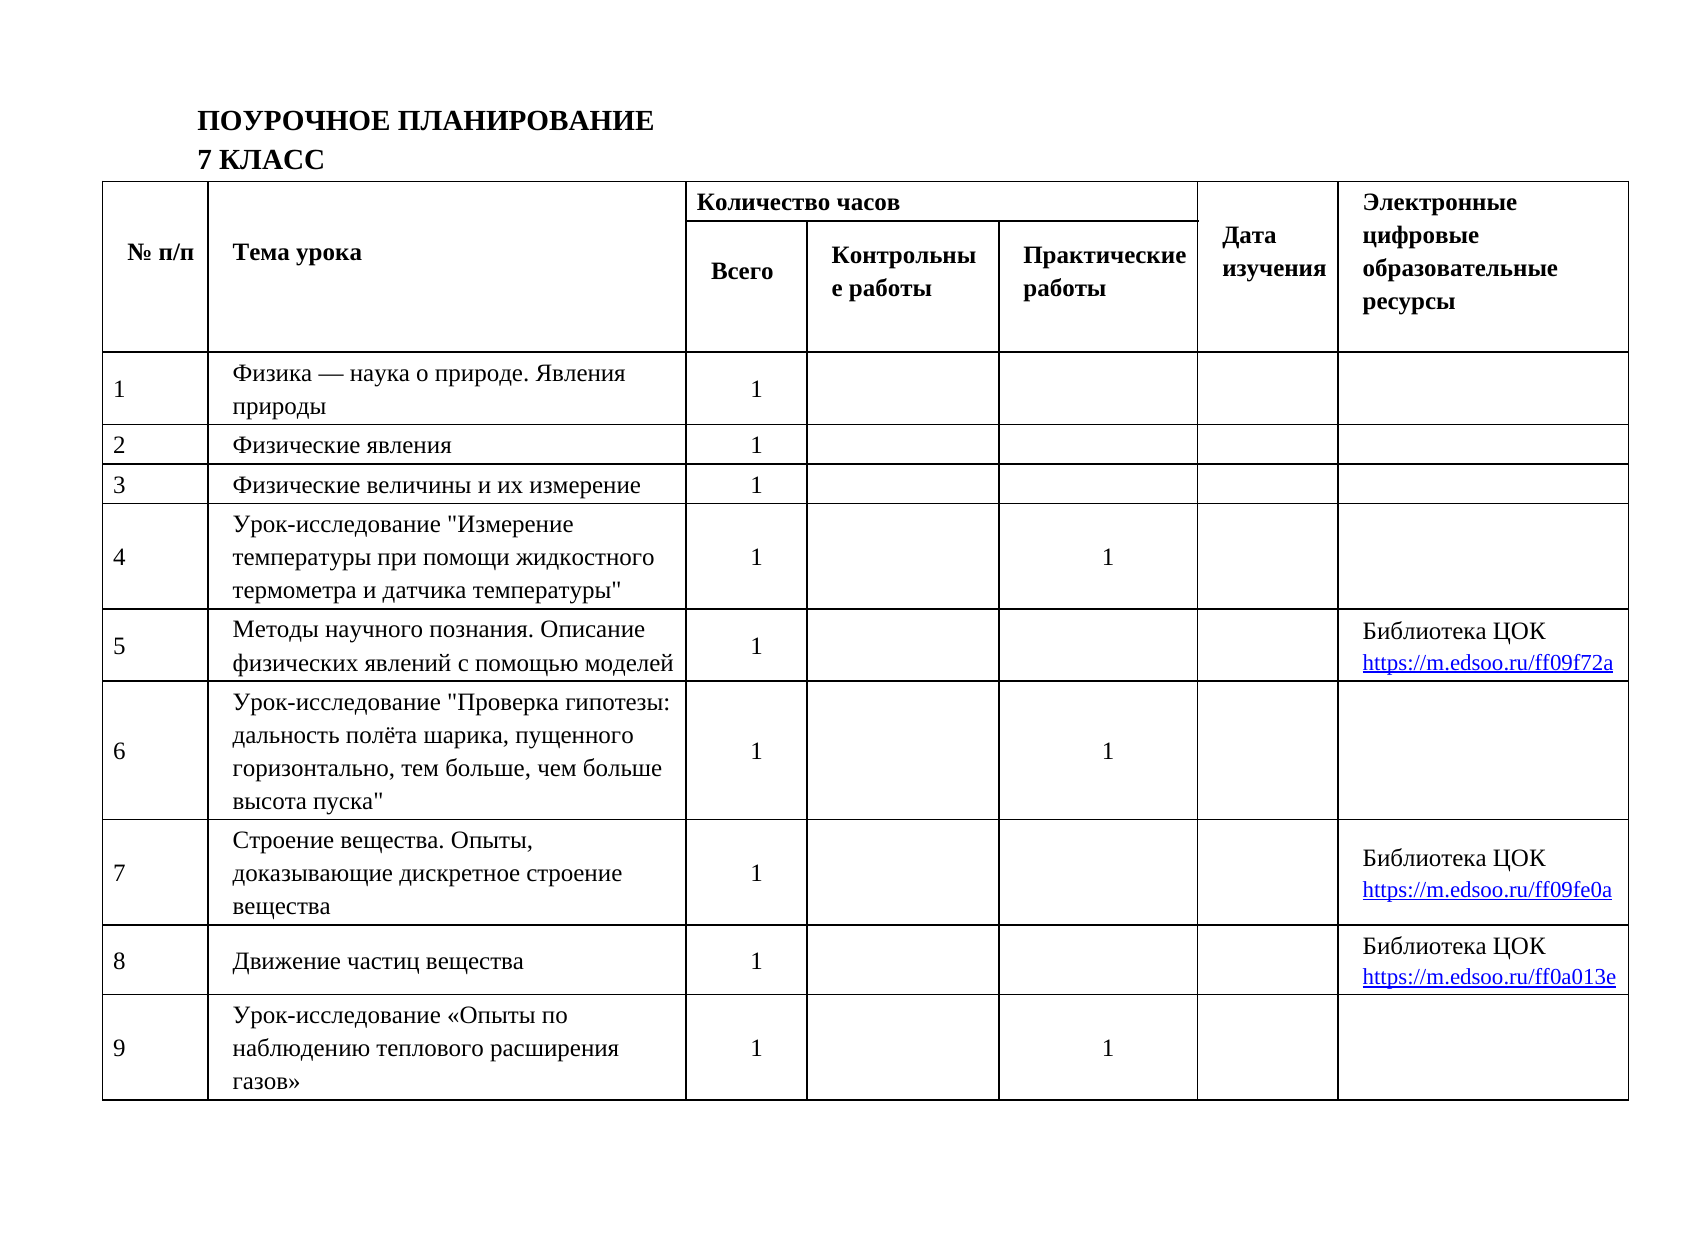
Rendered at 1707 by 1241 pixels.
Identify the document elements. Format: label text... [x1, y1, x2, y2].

table_cell [1000, 465, 1197, 502]
table_header Дата изучения [1198, 182, 1337, 351]
table_cell 1 [1000, 504, 1197, 608]
table_cell Урок-исследование "Измерение температуры при помощи жидкостного термометра и датчика температуры" [209, 504, 685, 608]
table_header Количество часов [687, 182, 1197, 220]
table_cell Контрольные работы [808, 222, 998, 351]
table_cell Библиотека ЦОК https://m.edsoo.ru/ff09f72a [1339, 610, 1628, 680]
table_cell 4 [103, 504, 207, 608]
table_cell Физические явления [209, 425, 685, 463]
table_cell Всего [687, 222, 806, 351]
text ПОУРОЧНОЕ ПЛАНИРОВАНИЕ [190, 103, 1618, 137]
table_cell 1 [687, 465, 806, 502]
table_cell [1000, 820, 1197, 924]
table_cell [808, 425, 998, 463]
table_header Электронные цифровые образовательные ресурсы [1339, 182, 1628, 351]
table_cell [1339, 504, 1628, 608]
table_cell [808, 820, 998, 924]
table_cell 7 [103, 820, 207, 924]
table_cell 1 [687, 926, 806, 994]
table_cell [1339, 465, 1628, 502]
table_cell 1 [1000, 682, 1197, 819]
table_cell [1198, 353, 1337, 424]
table_cell 1 [103, 353, 207, 424]
table_cell [808, 610, 998, 680]
table_cell 1 [687, 425, 806, 463]
table_cell [1198, 610, 1337, 680]
table_cell [1198, 995, 1337, 1099]
table_cell [1000, 425, 1197, 463]
table_cell 1 [687, 353, 806, 424]
table_cell Методы научного познания. Описание физических явлений с помощью моделей [209, 610, 685, 680]
table_cell [1000, 353, 1197, 424]
table_cell [808, 465, 998, 502]
table_cell 1 [687, 682, 806, 819]
table_header № п/п [103, 182, 207, 351]
table_cell [808, 926, 998, 994]
table_cell Урок-исследование «Опыты по наблюдению теплового расширения газов» [209, 995, 685, 1099]
table_cell 6 [103, 682, 207, 819]
table_cell [1198, 820, 1337, 924]
text 7 КЛАСС [190, 142, 1618, 176]
table_cell Библиотека ЦОК https://m.edsoo.ru/ff09fe0a [1339, 820, 1628, 924]
table_cell [1198, 425, 1337, 463]
table_cell [1339, 425, 1628, 463]
table_cell [808, 682, 998, 819]
table_cell [1198, 682, 1337, 819]
table_cell [1339, 682, 1628, 819]
table_cell Библиотека ЦОК https://m.edsoo.ru/ff0a013e [1339, 926, 1628, 994]
table_cell [1000, 926, 1197, 994]
table_cell Физические величины и их измерение [209, 465, 685, 502]
table_cell 5 [103, 610, 207, 680]
table_cell 3 [103, 465, 207, 502]
table_cell Урок-исследование "Проверка гипотезы: дальность полёта шарика, пущенного горизонтально, тем больше, чем больше высота пуска" [209, 682, 685, 819]
table_cell [808, 504, 998, 608]
table_cell [1198, 926, 1337, 994]
table_cell Практические работы [1000, 222, 1197, 351]
table_cell 1 [687, 820, 806, 924]
table_header Тема урока [209, 182, 685, 351]
table_cell 1 [687, 610, 806, 680]
table_cell [1000, 610, 1197, 680]
table_cell 9 [103, 995, 207, 1099]
table_cell Движение частиц вещества [209, 926, 685, 994]
table_cell [1339, 353, 1628, 424]
table_cell [1198, 504, 1337, 608]
table_cell [808, 995, 998, 1099]
table_cell 8 [103, 926, 207, 994]
table_cell 1 [687, 504, 806, 608]
table_cell Физика — наука о природе. Явления природы [209, 353, 685, 424]
table_cell 2 [103, 425, 207, 463]
table_cell Строение вещества. Опыты, доказывающие дискретное строение вещества [209, 820, 685, 924]
table_cell [1198, 465, 1337, 502]
table_cell [1339, 995, 1628, 1099]
table_cell [808, 353, 998, 424]
table_cell 1 [687, 995, 806, 1099]
table_cell 1 [1000, 995, 1197, 1099]
